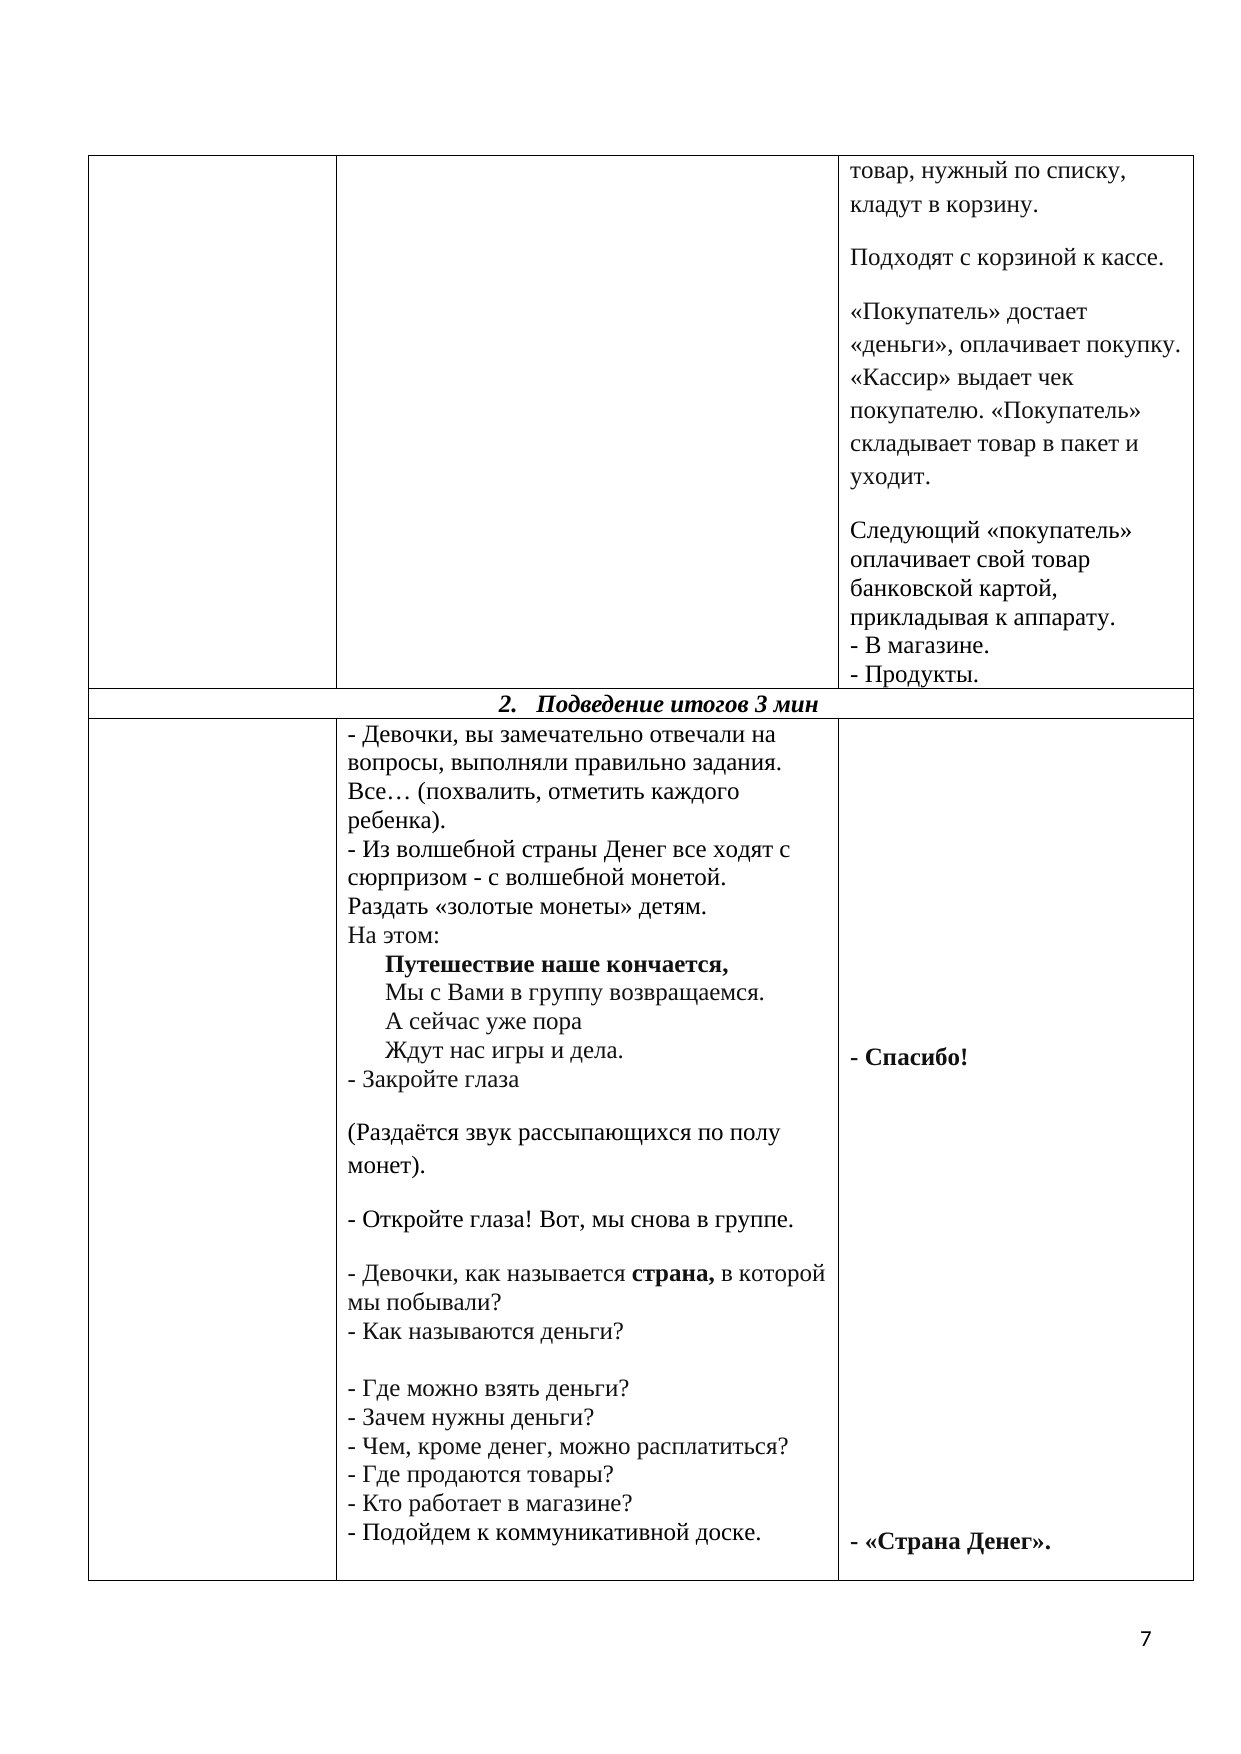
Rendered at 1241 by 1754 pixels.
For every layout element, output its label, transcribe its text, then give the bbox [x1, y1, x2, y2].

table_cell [839, 719, 1193, 1580]
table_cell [337, 719, 838, 1580]
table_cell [839, 156, 1193, 688]
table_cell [89, 156, 336, 688]
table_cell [337, 156, 838, 688]
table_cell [89, 719, 336, 1580]
table_cell Подведение итогов 3 мин [89, 689, 1193, 718]
